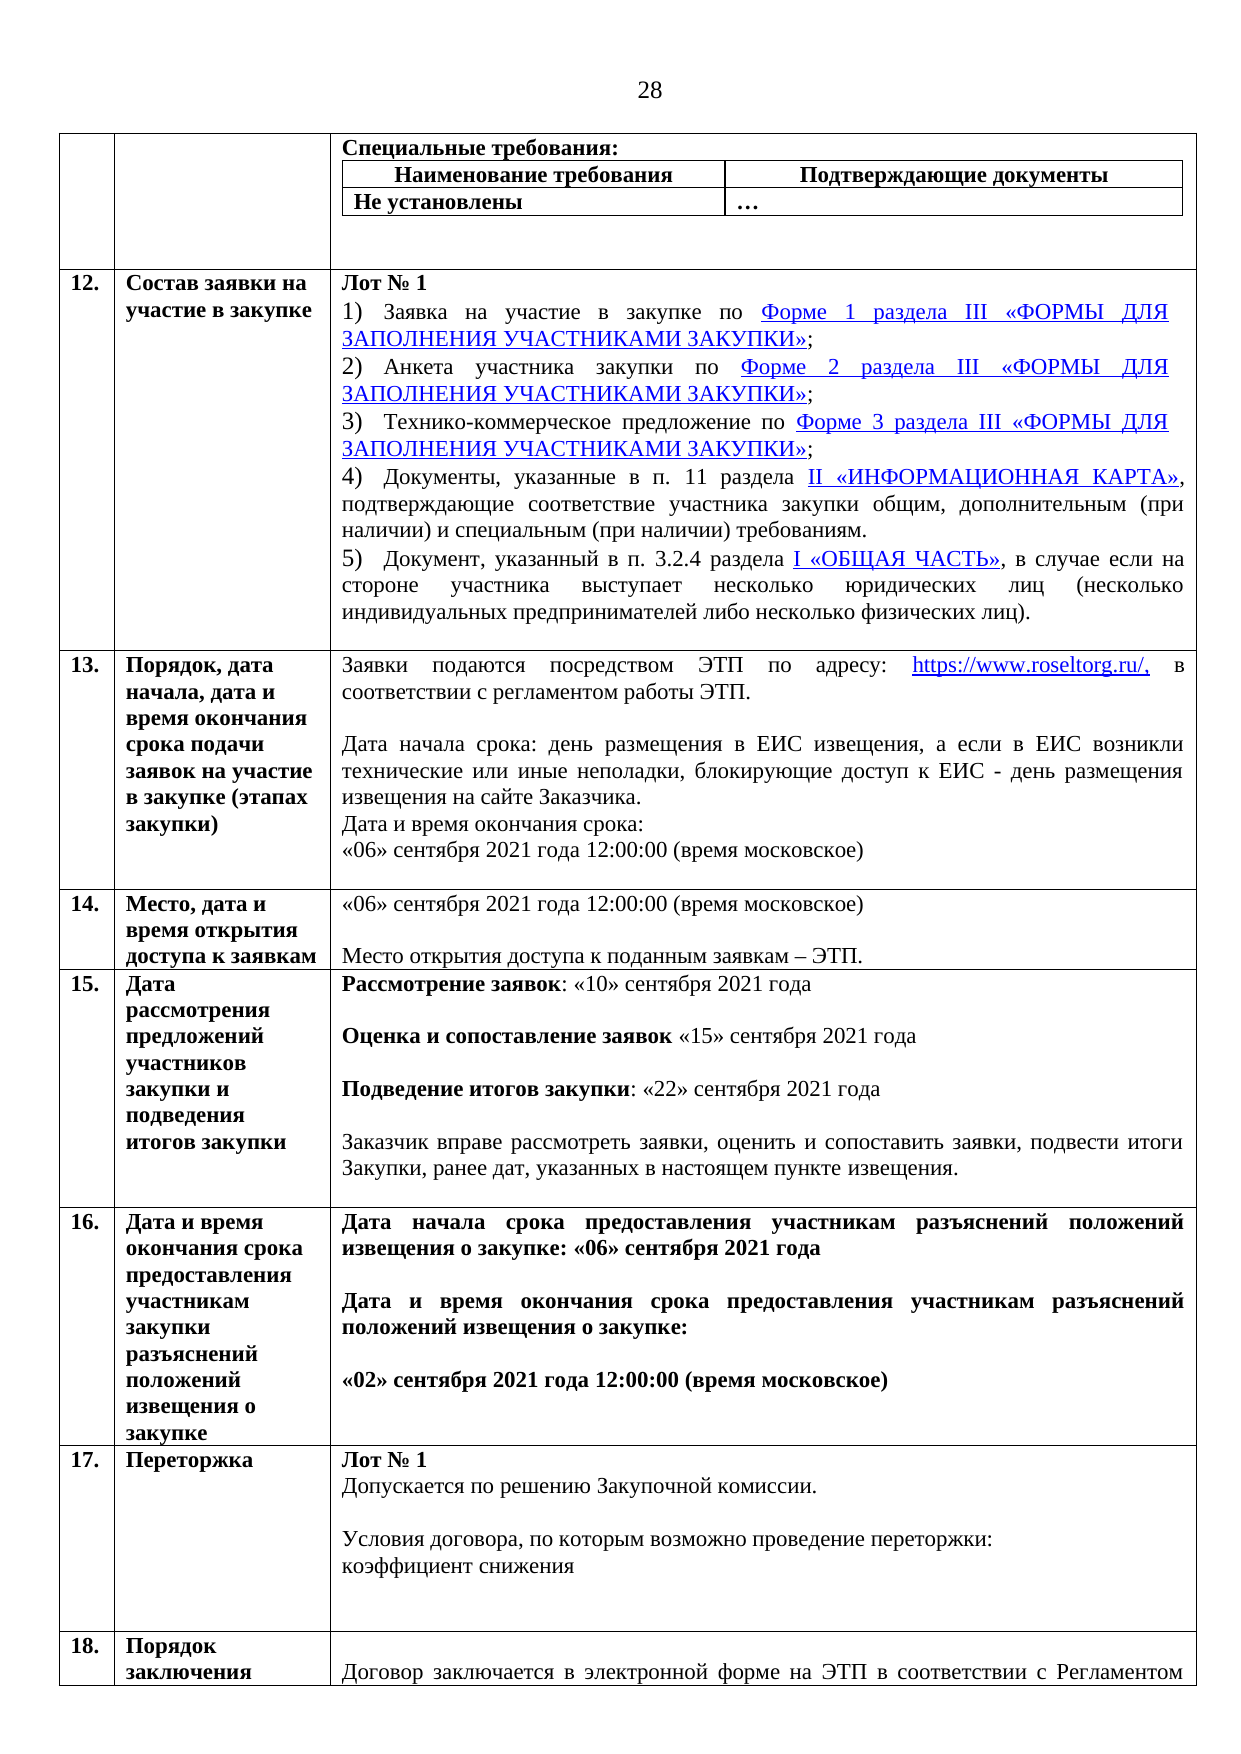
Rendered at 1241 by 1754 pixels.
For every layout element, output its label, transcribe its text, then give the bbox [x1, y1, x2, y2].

table_cell Дата и время окончания срока предоставления участникам закупки разъяснений положений извещения о закупке [115, 1208, 330, 1445]
table_cell Лот № 1 Заявка на участие в закупке по Форме 1 раздела III «ФОРМЫ ДЛЯ ЗАПОЛНЕНИЯ УЧАСТНИКАМИ ЗАКУПКИ»; Анкета участника закупки по Форме 2 раздела III «ФОРМЫ ДЛЯ ЗАПОЛНЕНИЯ УЧАСТНИКАМИ ЗАКУПКИ»; Технико-коммерческое предложение по Форме 3 раздела III «ФОРМЫ ДЛЯ ЗАПОЛНЕНИЯ УЧАСТНИКАМИ ЗАКУПКИ»; Документы, указанные в п. 11 раздела II «ИНФОРМАЦИОННАЯ КАРТА», подтверждающие соответствие участника закупки общим, дополнительным (при наличии) и специальным (при наличии) требованиям. Документ, указанный в п. 3.2.4 раздела I «ОБЩАЯ ЧАСТЬ», в случае если на стороне участника выступает несколько юридических лиц (несколько индивидуальных предпринимателей либо несколько физических лиц). [331, 270, 1196, 650]
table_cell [331, 134, 1196, 268]
table_cell Переторжка [115, 1446, 330, 1631]
table_cell [60, 1446, 114, 1631]
table_cell Состав заявки на участие в закупке [115, 270, 330, 650]
table_cell Место, дата и время открытия доступа к заявкам [115, 890, 330, 969]
table_cell [60, 890, 114, 969]
table_cell Дата начала срока предоставления участникам разъяснений положений извещения о закупке: Дата и время окончания срока предоставления участникам разъяснений положений извещения о закупке: 12:00:00 (время московское) [331, 1208, 1196, 1445]
table_cell Дата рассмотрения предложений участников закупки и подведения итогов закупки [115, 970, 330, 1207]
table_cell [60, 651, 114, 889]
table_cell [60, 270, 114, 650]
table_cell [60, 134, 114, 268]
table_cell Заявки подаются посредством ЭТП по адресу: https://www.roseltorg.ru/, в соответствии с регламентом работы ЭТП. Дата начала срока: день размещения в ЕИС извещения, а если в ЕИС возникли технические или иные неполадки, блокирующие доступ к ЕИС - день размещения извещения на сайте Заказчика. Дата и время окончания срока: 12:00:00 (время московское) [331, 651, 1196, 889]
table_cell [60, 970, 114, 1207]
table_cell [60, 1632, 114, 1684]
table_cell 12:00:00 (время московское) Место открытия доступа к поданным заявкам – ЭТП. [331, 890, 1196, 969]
table_cell [60, 1208, 114, 1445]
table_cell Порядок, дата начала, дата и время окончания срока подачи заявок на участие в закупке (этапах закупки) [115, 651, 330, 889]
table_cell Лот № 1 Допускается по решению Закупочной комиссии. Условия договора, по которым возможно проведение переторжки: коэффициент снижения [331, 1446, 1196, 1631]
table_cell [115, 134, 330, 268]
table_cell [331, 1632, 1196, 1684]
table_cell Рассмотрение заявок: Оценка и сопоставление заявок Подведение итогов закупки: Заказчик вправе рассмотреть заявки, оценить и сопоставить заявки, подвести итоги Закупки, ранее дат, указанных в настоящем пункте извещения. [331, 970, 1196, 1207]
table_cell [115, 1632, 330, 1684]
